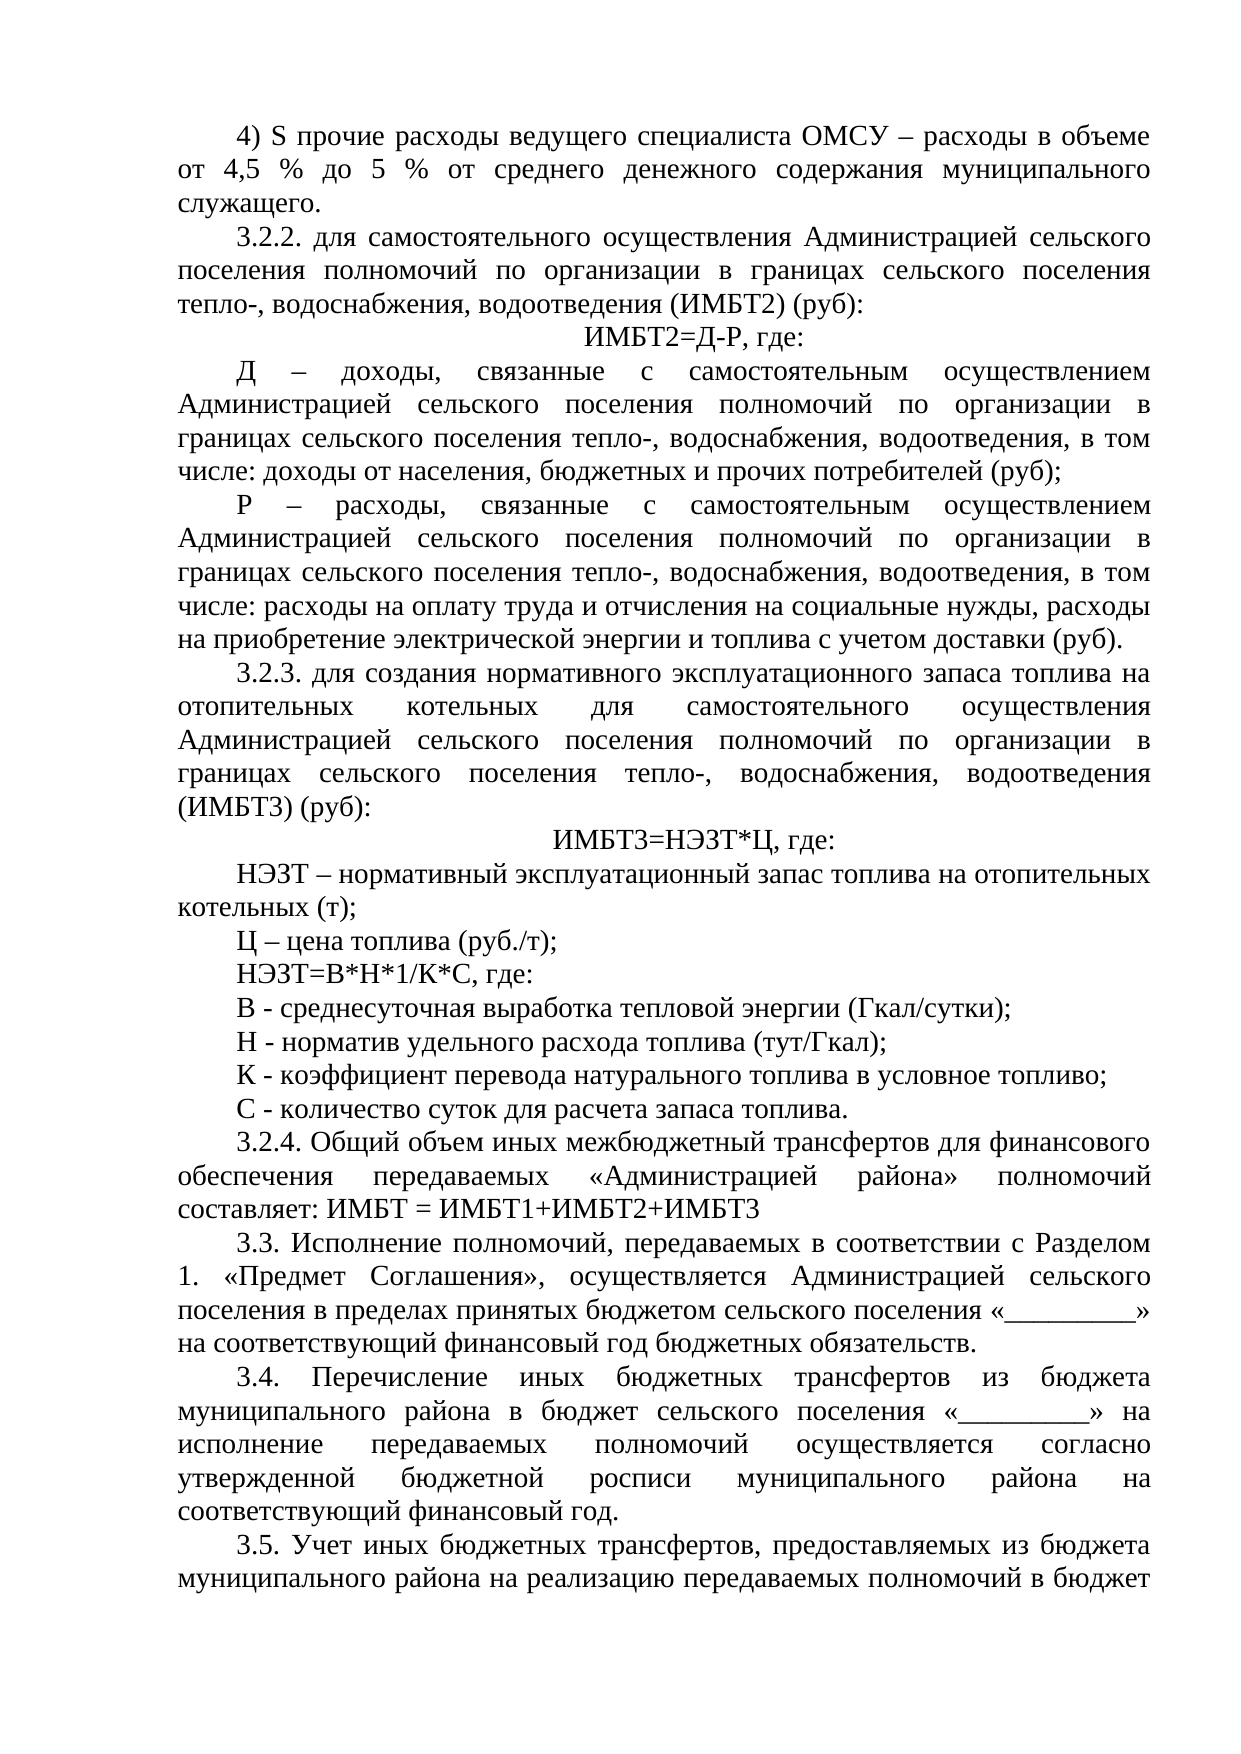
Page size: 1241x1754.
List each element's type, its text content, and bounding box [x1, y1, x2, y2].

text 3.3. Исполнение полномочий, передаваемых в соответствии с Разделом 1. «Предмет Соглашения», осуществляется Администрацией сельского поселения в пределах принятых бюджетом сельского поселения «_________» на соответствующий финансовый год бюджетных обязательств. [177, 1225, 1152, 1359]
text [177, 1527, 1152, 1594]
text Ц – цена топлива (руб./т); [177, 923, 1152, 957]
text Н - норматив удельного расхода топлива (тут/Гкал); [177, 1024, 1152, 1057]
text ИМБТ3=НЭЗТ*Ц, где: [177, 822, 1152, 856]
text 3.2.3. для создания нормативного эксплуатационного запаса топлива на отопительных котельных для самостоятельного осуществления Администрацией сельского поселения полномочий по организации в границах сельского поселения тепло-, водоснабжения, водоотведения (ИМБТ3) (руб): [177, 655, 1152, 822]
text 3.4. Перечисление иных бюджетных трансфертов из бюджета муниципального района в бюджет сельского поселения «_________» на исполнение передаваемых полномочий осуществляется согласно утвержденной бюджетной росписи муниципального района на соответствующий финансовый год. [177, 1359, 1152, 1527]
text С - количество суток для расчета запаса топлива. [177, 1091, 1152, 1124]
text Д – доходы, связанные с самостоятельным осуществлением Администрацией сельского поселения полномочий по организации в границах сельского поселения тепло-, водоснабжения, водоотведения, в том числе: доходы от населения, бюджетных и прочих потребителей (руб); [177, 353, 1152, 487]
text 3.2.2. для самостоятельного осуществления Администрацией сельского поселения полномочий по организации в границах сельского поселения тепло-, водоснабжения, водоотведения (ИМБТ2) (руб): [177, 219, 1152, 319]
text 3.2.4. Общий объем иных межбюджетный трансфертов для финансового обеспечения передаваемых «Администрацией района» полномочий составляет: ИМБТ = ИМБТ1+ИМБТ2+ИМБТ3 [177, 1124, 1152, 1225]
text Р – расходы, связанные с самостоятельным осуществлением Администрацией сельского поселения полномочий по организации в границах сельского поселения тепло-, водоснабжения, водоотведения, в том числе: расходы на оплату труда и отчисления на социальные нужды, расходы на приобретение электрической энергии и топлива с учетом доставки (руб). [177, 487, 1152, 655]
text ИМБТ2=Д-Р, где: [177, 319, 1152, 353]
text К - коэффициент перевода натурального топлива в условное топливо; [177, 1057, 1152, 1091]
text НЭЗТ – нормативный эксплуатационный запас топлива на отопительных котельных (т); [177, 856, 1152, 923]
text НЭЗТ=В*Н*1/К*С, где: [177, 957, 1152, 990]
text 4) S прочие расходы ведущего специалиста ОМСУ – расходы в объеме от 4,5 % до 5 % от среднего денежного содержания муниципального служащего. [177, 118, 1152, 219]
text В - среднесуточная выработка тепловой энергии (Гкал/сутки); [177, 990, 1152, 1024]
